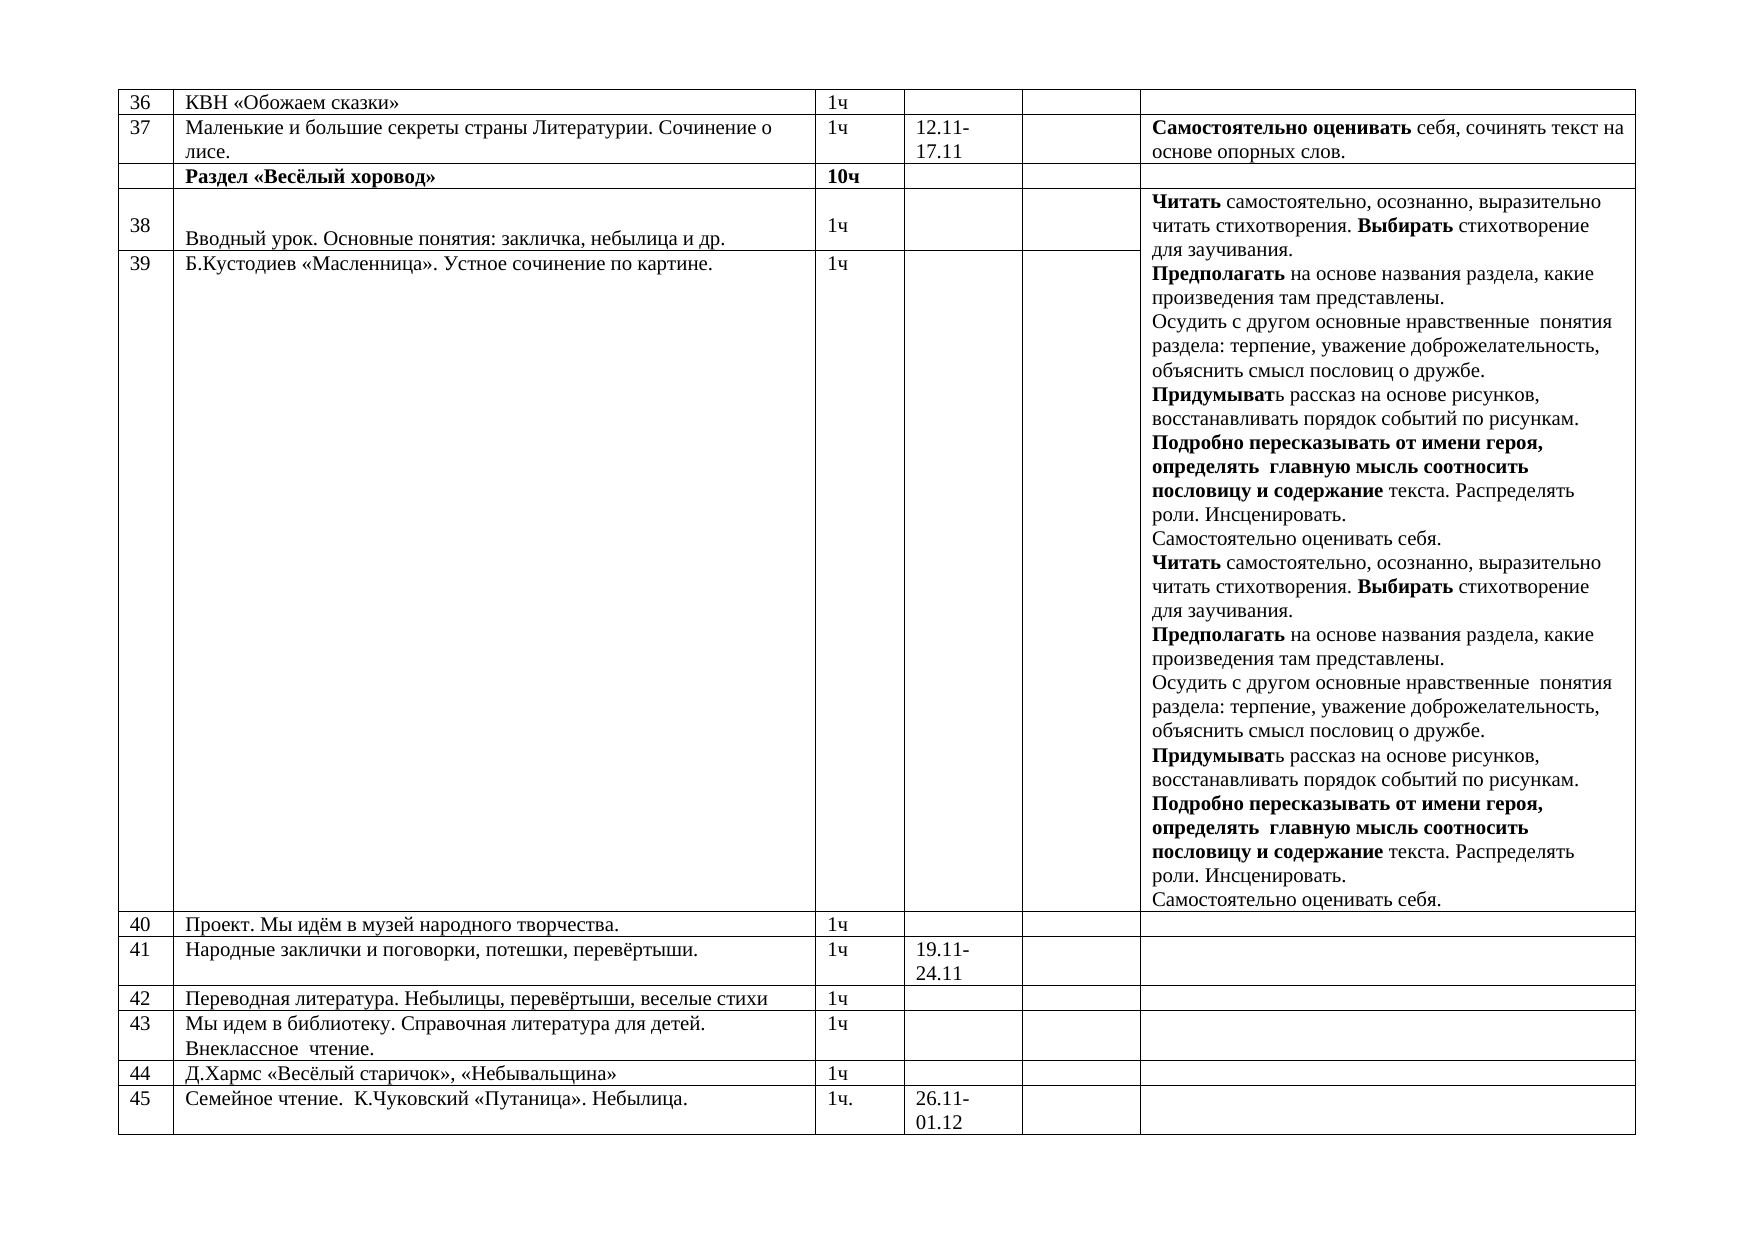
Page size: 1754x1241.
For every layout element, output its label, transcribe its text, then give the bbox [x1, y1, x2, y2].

table_cell [905, 251, 1022, 911]
table_cell 19.11-24.11 [905, 937, 1022, 985]
table_cell 41 [119, 937, 173, 985]
table_cell [1023, 1086, 1140, 1134]
table_cell 1ч [816, 1061, 904, 1084]
table_cell 10ч [816, 164, 904, 188]
table_cell Переводная литература. Небылицы, перевёртыши, веселые стихи [174, 986, 815, 1010]
table_cell [1141, 937, 1635, 985]
table_cell Маленькие и большие секреты страны Литературии. Сочинение о лисе. [174, 115, 815, 163]
table_cell 1ч [816, 189, 904, 250]
table_cell [1141, 912, 1635, 936]
table_cell 12.11-17.11 [905, 115, 1022, 163]
table_cell 26.11-01.12 [905, 1086, 1022, 1134]
table_cell Самостоятельно оценивать себя, сочинять текст на основе опорных слов. [1141, 115, 1635, 163]
table_cell [1023, 937, 1140, 985]
table_cell [905, 1011, 1022, 1059]
table_cell [905, 986, 1022, 1010]
table_cell 43 [119, 1011, 173, 1059]
table_cell [1023, 251, 1140, 911]
table_cell 45 [119, 1086, 173, 1134]
table_cell [1141, 1086, 1635, 1134]
table_cell 1ч [816, 1011, 904, 1059]
table_cell [905, 90, 1022, 114]
table_cell Семейное чтение. К.Чуковский «Путаница». Небылица. [174, 1086, 815, 1134]
table_cell [1023, 115, 1140, 163]
table_cell 38 [119, 189, 173, 250]
table_cell 40 [119, 912, 173, 936]
table_cell 1ч [816, 937, 904, 985]
table_cell 1ч [816, 115, 904, 163]
table_cell [1023, 986, 1140, 1010]
table_cell 44 [119, 1061, 173, 1084]
table_cell [905, 189, 1022, 250]
table_cell КВН «Обожаем сказки» [174, 90, 815, 114]
table_cell 1ч. [816, 1086, 904, 1134]
table_cell [119, 164, 173, 188]
table_cell [1023, 164, 1140, 188]
table_cell [1141, 1061, 1635, 1084]
table_cell Д.Хармс «Весёлый старичок», «Небывальщина» [174, 1061, 815, 1084]
table_cell [905, 912, 1022, 936]
table_cell 1ч [816, 251, 904, 911]
table_cell Проект. Мы идём в музей народного творчества. [174, 912, 815, 936]
table_cell 42 [119, 986, 173, 1010]
table_cell Вводный урок. Основные понятия: закличка, небылица и др. [174, 189, 815, 250]
table_cell 1ч [816, 90, 904, 114]
table_cell [905, 1061, 1022, 1084]
table_cell [1023, 90, 1140, 114]
table_cell 1ч [816, 912, 904, 936]
table_cell Раздел «Весёлый хоровод» [174, 164, 815, 188]
table_cell [1023, 1011, 1140, 1059]
table_cell 1ч [816, 986, 904, 1010]
table_cell 36 [119, 90, 173, 114]
table_cell Б.Кустодиев «Масленница». Устное сочинение по картине. [174, 251, 815, 911]
table_cell [1023, 189, 1140, 250]
table_cell Мы идем в библиотеку. Справочная литература для детей. Внеклассное чтение. [174, 1011, 815, 1059]
table_cell Читать самостоятельно, осознанно, выразительно читать стихотворения. Выбирать стихотворение для заучивания. Предполагать на основе названия раздела, какие произведения там представлены. Осудить с другом основные нравственные понятия раздела: терпение, уважение доброжелательность, объяснить смысл пословиц о дружбе. Придумывать рассказ на основе рисунков, восстанавливать порядок событий по рисункам. Подробно пересказывать от имени героя, определять главную мысль соотносить пословицу и содержание текста. Распределять роли. Инсценировать. Самостоятельно оценивать себя. Читать самостоятельно, осознанно, выразительно читать стихотворения. Выбирать стихотворение для заучивания. Предполагать на основе названия раздела, какие произведения там представлены. Осудить с другом основные нравственные понятия раздела: терпение, уважение доброжелательность, объяснить смысл пословиц о дружбе. Придумывать рассказ на основе рисунков, восстанавливать порядок событий по рисункам. Подробно пересказывать от имени героя, определять главную мысль соотносить пословицу и содержание текста. Распределять роли. Инсценировать. Самостоятельно оценивать себя. [1141, 189, 1635, 911]
table_cell [1141, 164, 1635, 188]
table_cell Народные заклички и поговорки, потешки, перевёртыши. [174, 937, 815, 985]
table_cell [1141, 986, 1635, 1010]
table_cell [1023, 1061, 1140, 1084]
table_cell [905, 164, 1022, 188]
table_cell [1141, 1011, 1635, 1059]
table_cell 39 [119, 251, 173, 911]
table_cell [1023, 912, 1140, 936]
table_cell 37 [119, 115, 173, 163]
